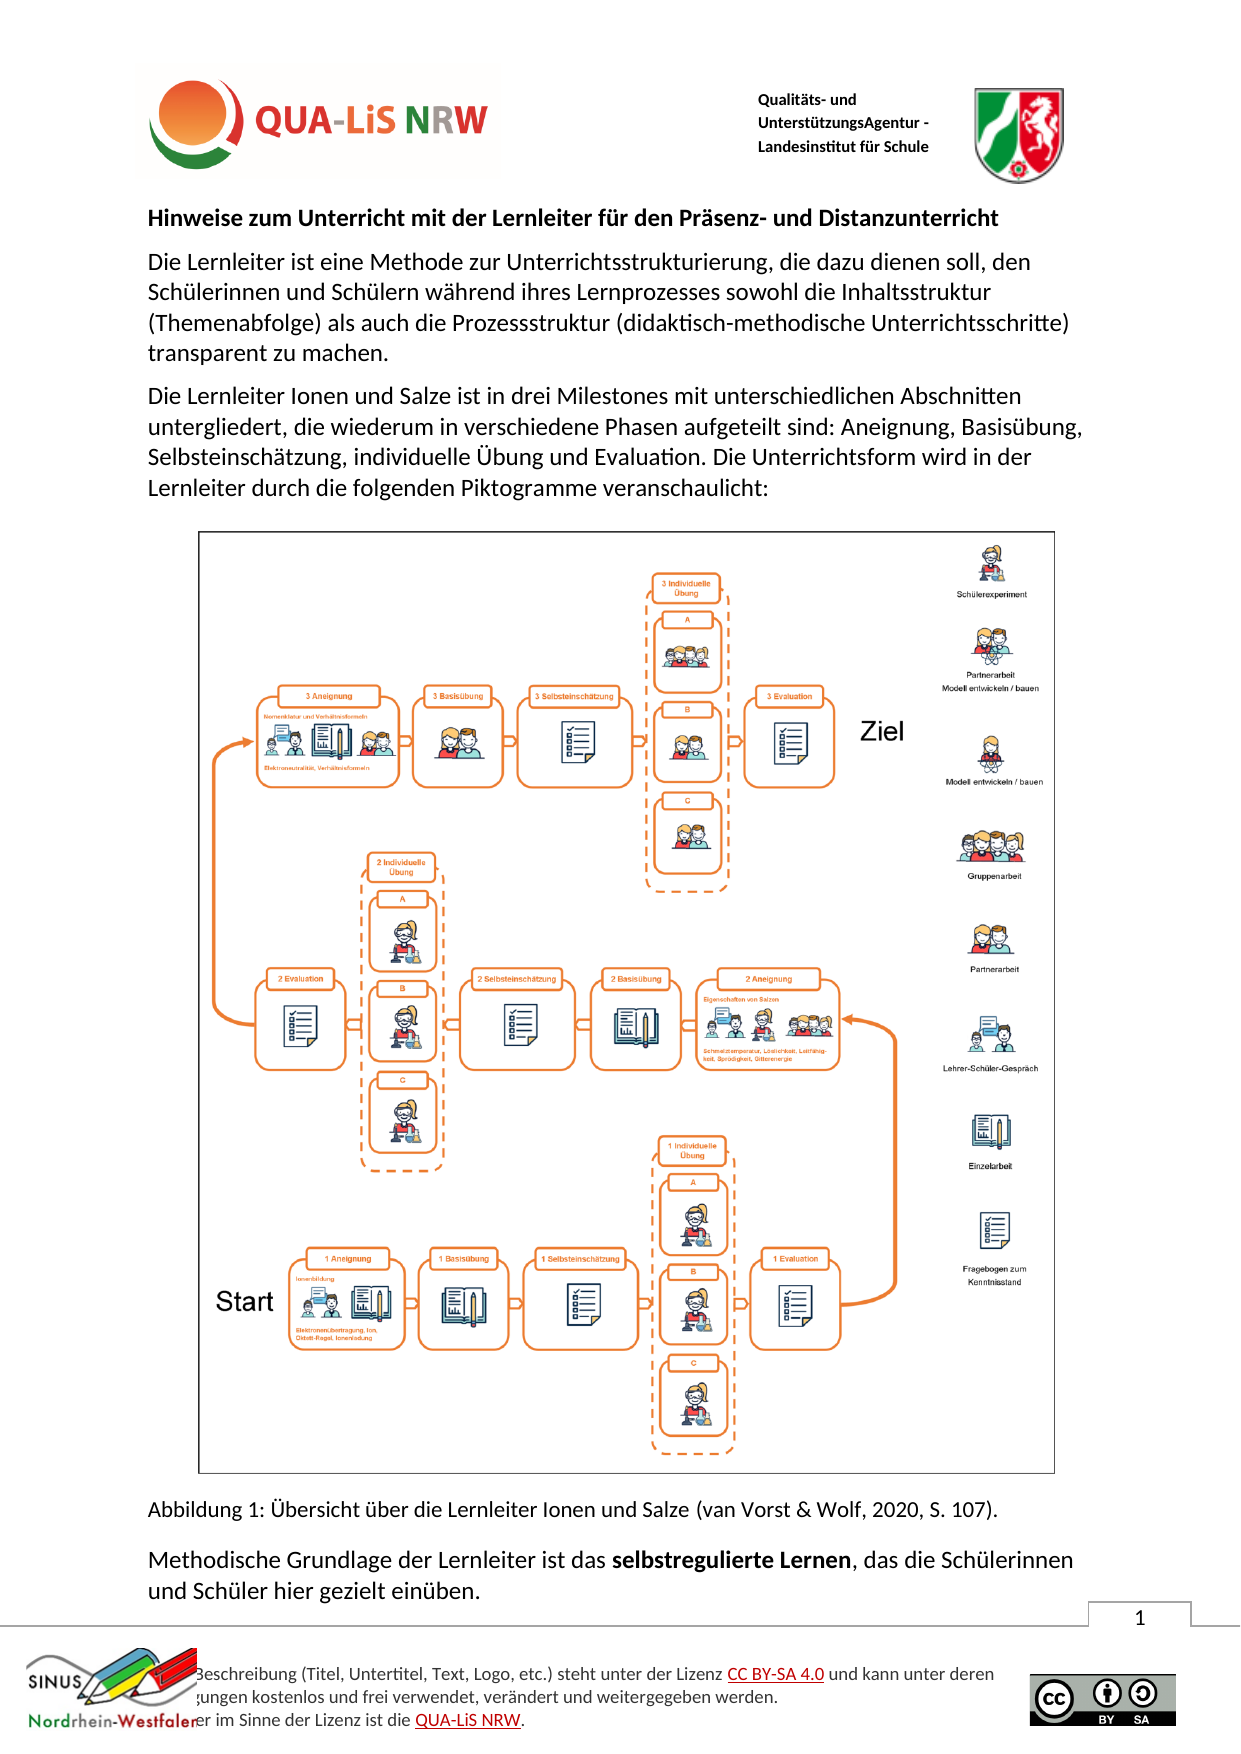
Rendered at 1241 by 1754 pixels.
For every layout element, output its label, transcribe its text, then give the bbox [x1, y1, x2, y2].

picture [25, 1648, 197, 1731]
picture [147, 514, 1093, 1483]
picture [974, 88, 1064, 184]
picture [134, 63, 501, 179]
text Abbildung 1: Übersicht über die Lernleiter Ionen und Salze (van Vorst & Wolf, 2020, S. 107). [148, 1496, 1093, 1523]
picture [1028, 1674, 1176, 1725]
text Methodische Grundlage der Lernleiter ist das selbstregulierte Lernen, das die Schülerinnen und Schüler hier gezielt einüben. [148, 1544, 1093, 1605]
text Hinweise zum Unterricht mit der Lernleiter für den Präsenz- und Distanzunterricht [148, 203, 1093, 233]
text Die Lernleiter ist eine Methode zur Unterrichtsstrukturierung, die dazu dienen soll, den Schülerinnen und Schülern während ihres Lernprozesses sowohl die Inhaltsstruktur (Themenabfolge) als auch die Prozessstruktur (didaktisch-methodische Unterrichtsschritte) transparent zu machen. [148, 246, 1093, 368]
text Die Lernleiter Ionen und Salze ist in drei Milestones mit unterschiedlichen Abschnitten untergliedert, die wiederum in verschiedene Phasen aufgeteilt sind: Aneignung, Basisübung, Selbsteinschätzung, individuelle Übung und Evaluation. Die Unterrichtsform wird in der Lernleiter durch die folgenden Piktogramme veranschaulicht: [148, 380, 1093, 502]
